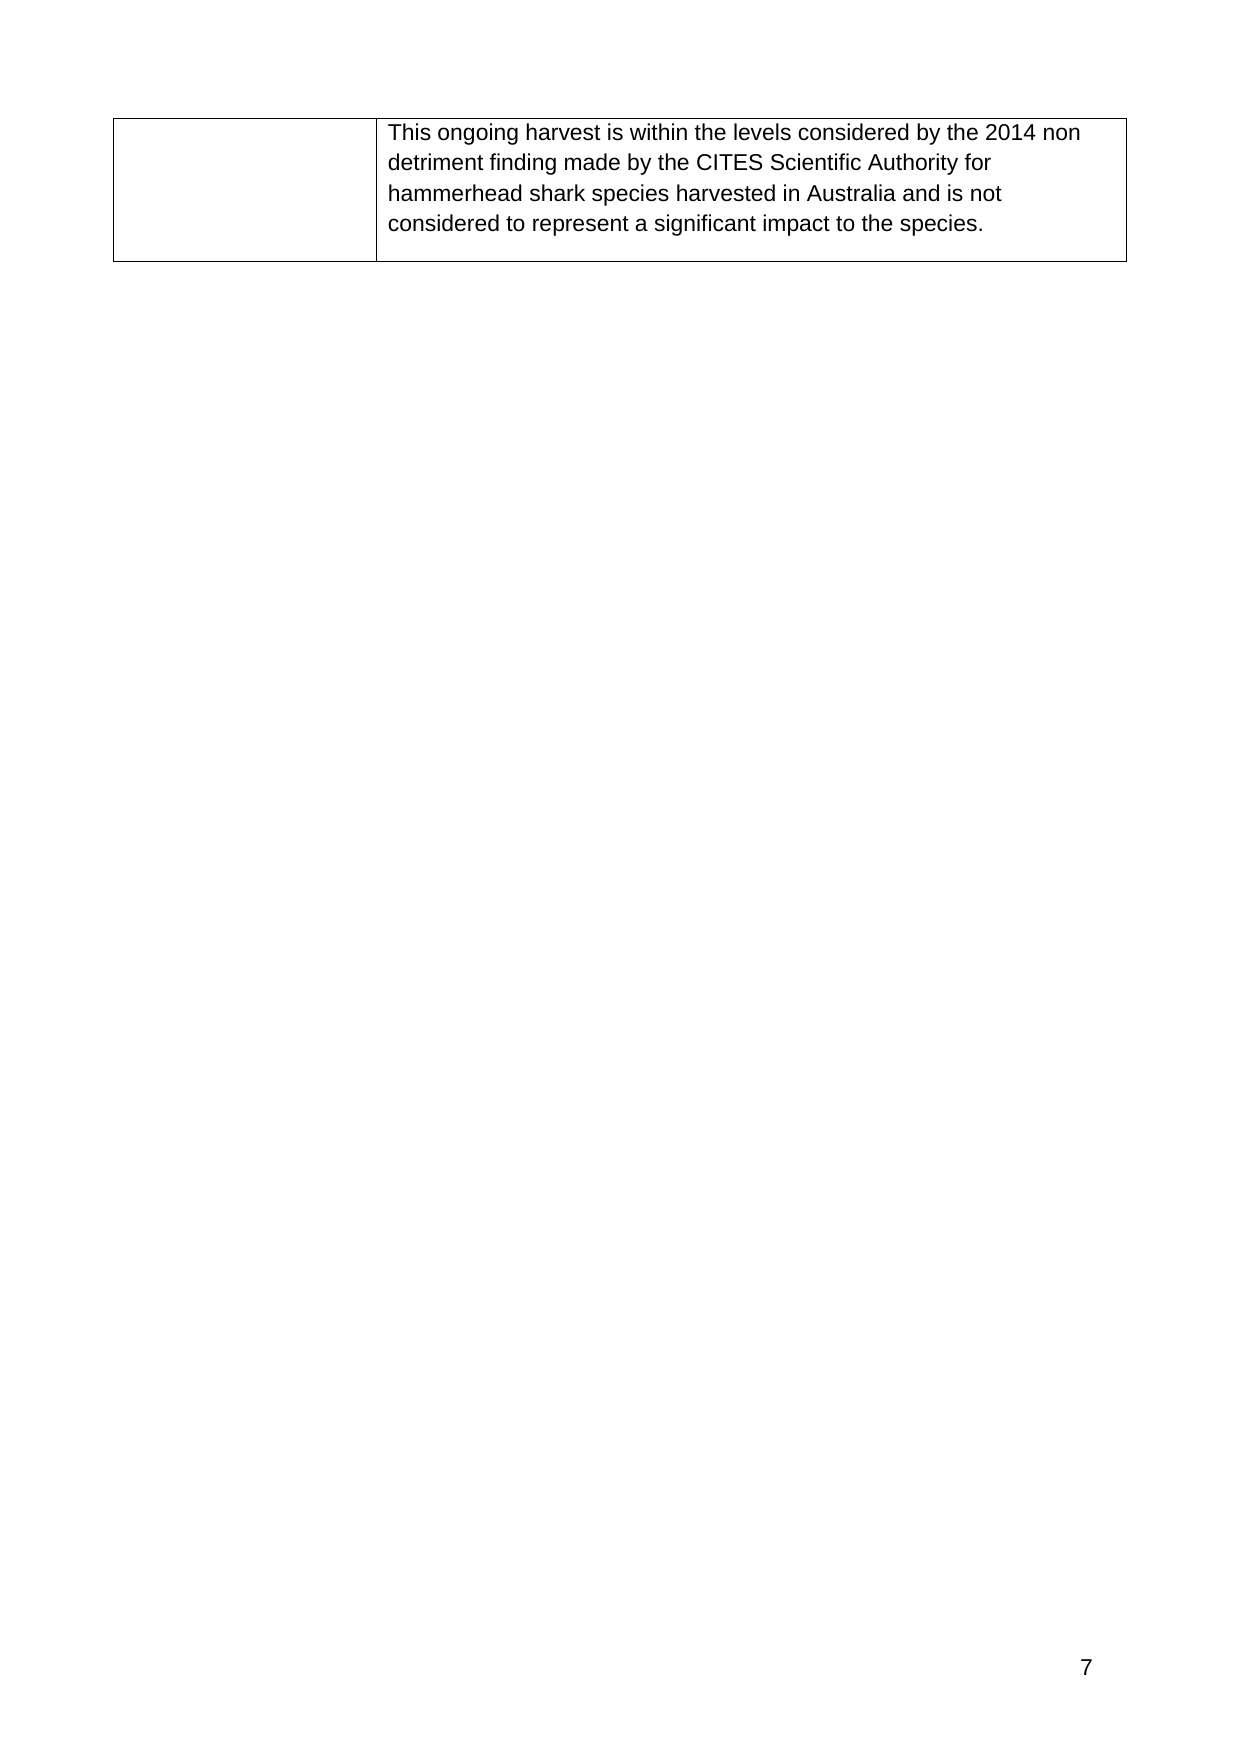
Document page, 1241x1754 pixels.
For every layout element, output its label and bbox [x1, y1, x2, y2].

table_cell [377, 119, 1126, 261]
table_cell [114, 119, 376, 261]
